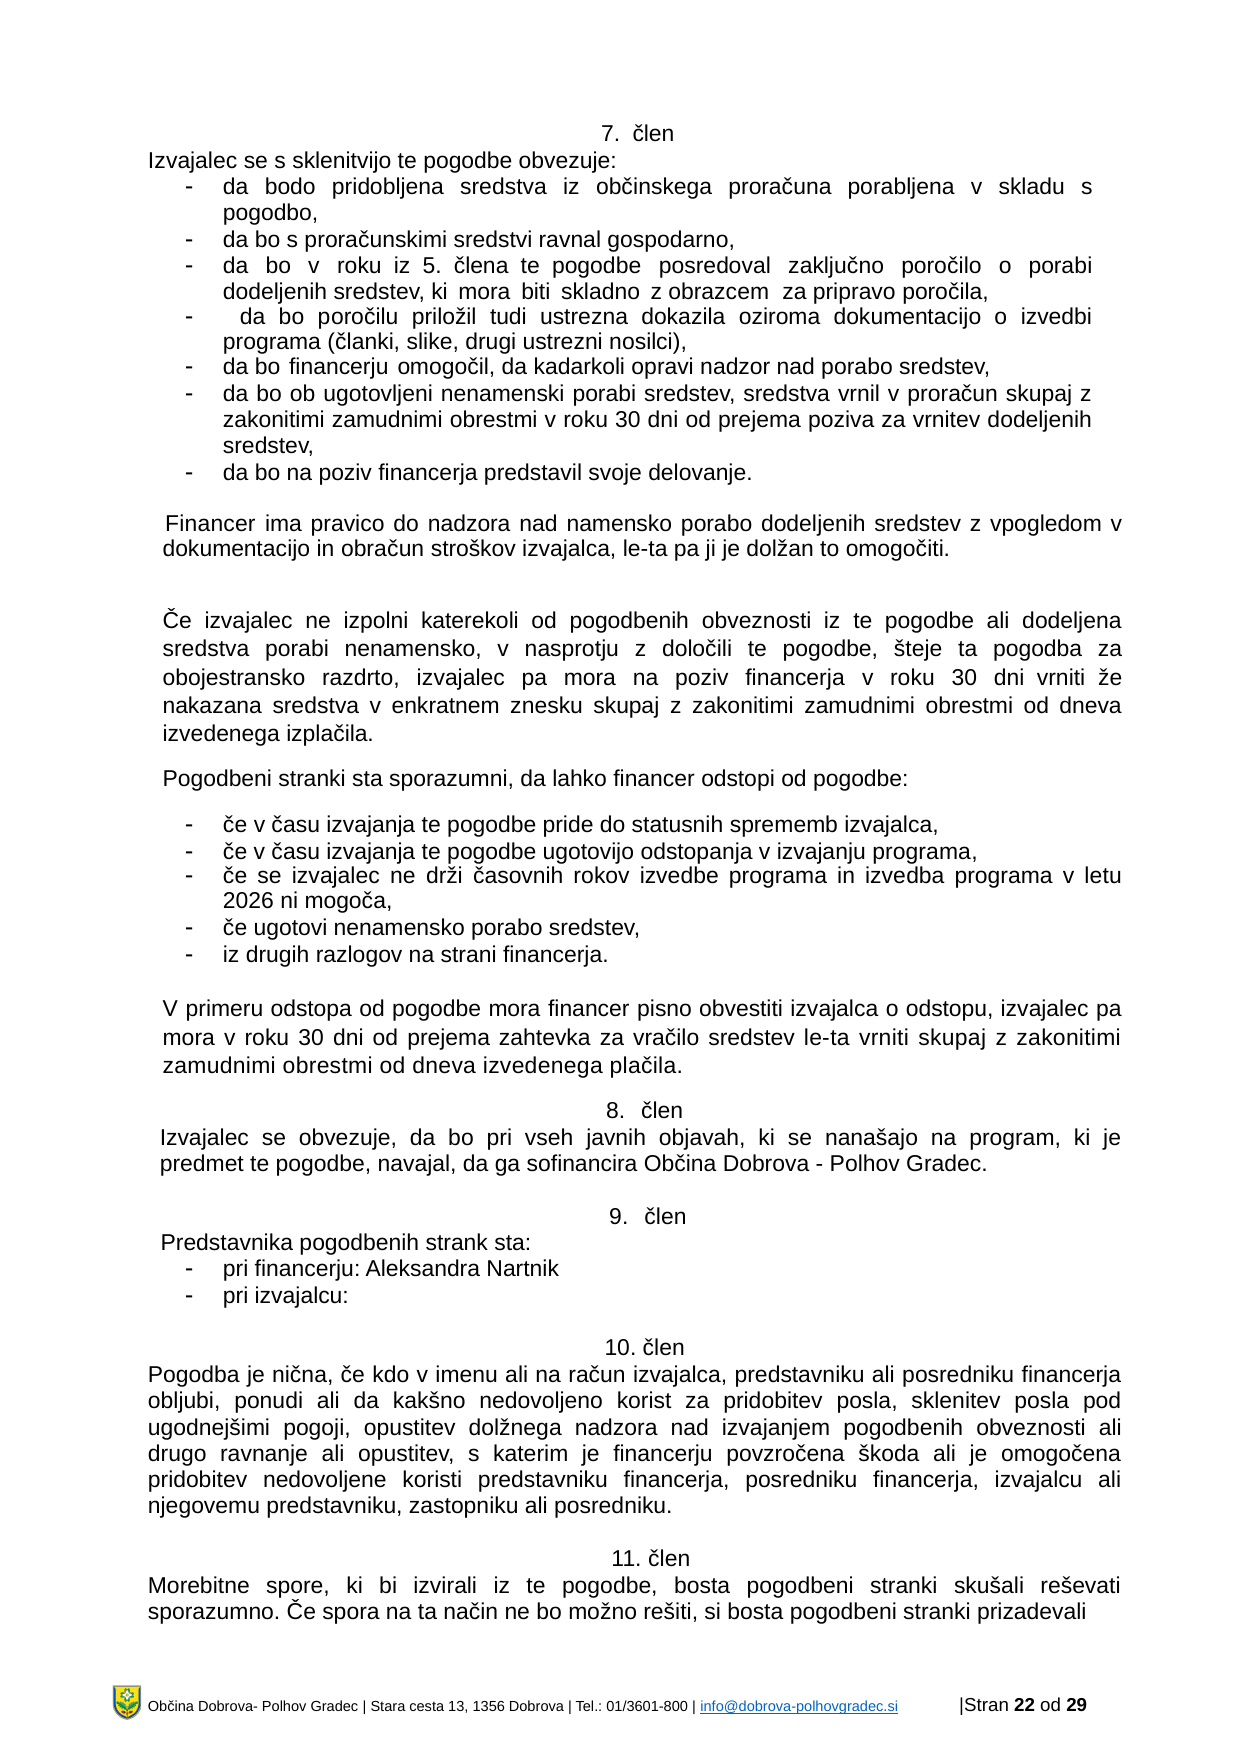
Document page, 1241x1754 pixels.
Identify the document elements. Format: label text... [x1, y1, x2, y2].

list da bo na poziv financerja predstavil svoje delovanje. [185, 459, 1092, 485]
list če se izvajalec ne drži časovnih rokov izvedbe programa in izvedba programa v letu 2026 ni mogoča, [185, 864, 1122, 914]
picture [112, 1685, 142, 1720]
list da bo v roku iz 5. člena te pogodbe posredoval zaključno poročilo o porabi dodeljenih sredstev, ki mora biti skladno z obrazcem za pripravo poročila, [185, 252, 1092, 305]
text V primeru odstopa od pogodbe mora financer pisno obvestiti izvajalca o odstopu, izvajalec pa mora v roku 30 dni od prejema zahtevka za vračilo sredstev le-ta vrniti skupaj z zakonitimi zamudnimi obrestmi od dneva izvedenega plačila. [162, 995, 1122, 1078]
list če ugotovi nenamensko porabo sredstev, [185, 914, 1151, 941]
text 7. člen [594, 120, 684, 147]
list pri izvajalcu: [185, 1282, 1092, 1308]
text 11. člen [592, 1545, 709, 1572]
list da bo financerju omogočil, da kadarkoli opravi nadzor nad porabo sredstev, [185, 355, 1082, 380]
text Če izvajalec ne izpolni katerekoli od pogodbenih obveznosti iz te pogodbe ali dodeljena sredstva porabi nenamensko, v nasprotju z določili te pogodbe, šteje ta pogodba za obojestransko razdrto, izvajalec pa mora na poziv financerja v roku 30 dni vrniti že nakazana sredstva v enkratnem znesku skupaj z zakonitimi zamudnimi obrestmi od dneva izvedenega izplačila. [162, 607, 1122, 747]
text 8. člen [595, 1097, 694, 1123]
list če v času izvajanja te pogodbe ugotovijo odstopanja v izvajanju programa, [185, 838, 1151, 864]
list če v času izvajanja te pogodbe pride do statusnih sprememb izvajalca, [185, 811, 1151, 838]
text Predstavnika pogodbenih strank sta: [148, 1229, 1092, 1255]
text Pogodbeni stranki sta sporazumni, da lahko financer odstopi od pogodbe: [162, 765, 1151, 792]
text Pogodba je nična, če kdo v imenu ali na račun izvajalca, predstavniku ali posredniku financerja obljubi, ponudi ali da kakšno nedovoljeno korist za pridobitev posla, sklenitev posla pod ugodnejšimi pogoji, opustitev dolžnega nadzora nad izvajanjem pogodbenih obveznosti ali drugo ravnanje ali opustitev, s katerim je financerju povzročena škoda ali je omogočena pridobitev nedovoljene koristi predstavniku financerja, posredniku financerja, izvajalcu ali njegovemu predstavniku, zastopniku ali posredniku. [148, 1361, 1122, 1519]
text Financer ima pravico do nadzora nad namensko porabo dodeljenih sredstev z vpogledom v dokumentacijo in obračun stroškov izvajalca, le-ta pa ji je dolžan to omogočiti. [148, 511, 1122, 561]
list da bo poročilu priložil tudi ustrezna dokazila oziroma dokumentacijo o izvedbi programa (članki, slike, drugi ustrezni nosilci), [185, 305, 1092, 355]
list pri financerju: Aleksandra Nartnik [185, 1255, 1092, 1282]
list da bo ob ugotovljeni nenamenski porabi sredstev, sredstva vrnil v proračun skupaj z zakonitimi zamudnimi obrestmi v roku 30 dni od prejema poziva za vrnitev dodeljenih sredstev, [185, 380, 1092, 459]
text Morebitne spore, ki bi izvirali iz te pogodbe, bosta pogodbeni stranki skušali reševati sporazumno. Če spora na ta način ne bo možno rešiti, si bosta pogodbeni stranki prizadevali [148, 1572, 1122, 1624]
list iz drugih razlogov na strani financerja. [185, 941, 1151, 968]
list da bo s proračunskimi sredstvi ravnal gospodarno, [185, 226, 1082, 252]
text Izvajalec se s sklenitvijo te pogodbe obvezuje: [148, 147, 647, 173]
text Izvajalec se obvezuje, da bo pri vseh javnih objavah, ki se nanašajo na program, ki je predmet te pogodbe, navajal, da ga sofinancira Občina Dobrova - Polhov Gradec. [159, 1123, 1122, 1176]
text 9. člen [595, 1203, 694, 1229]
text 10. člen [595, 1334, 694, 1361]
list da bodo pridobljena sredstva iz občinskega proračuna porabljena v skladu s pogodbo, [185, 173, 1092, 226]
